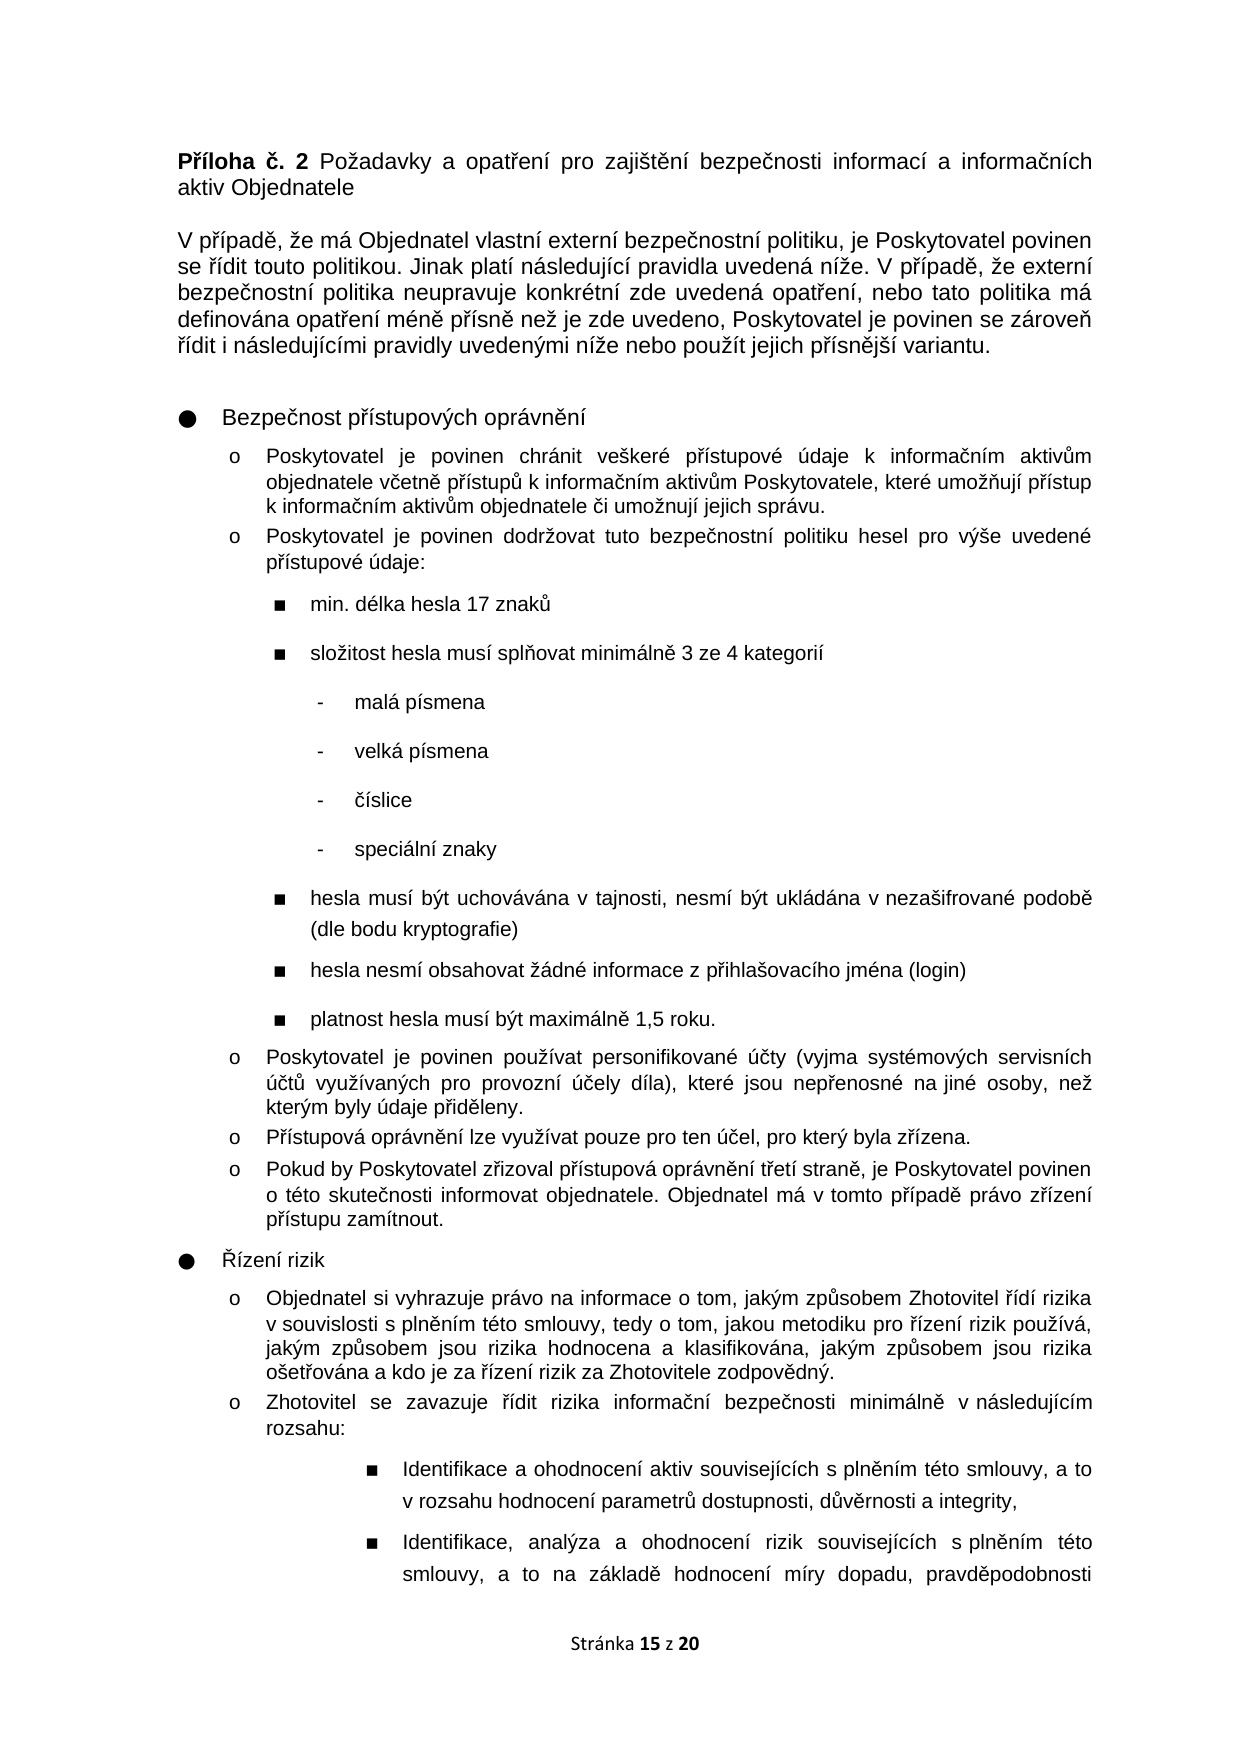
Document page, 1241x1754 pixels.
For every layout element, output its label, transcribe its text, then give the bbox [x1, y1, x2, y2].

list Pokud by Poskytovatel zřizoval přístupová oprávnění třetí straně, je Poskytovatel povinen o této skutečnosti informovat objednatele. Objednatel má v tomto případě právo zřízení přístupu zamítnout. [228, 1157, 1093, 1231]
list platnost hesla musí být maximálně 1,5 roku. [273, 996, 1093, 1039]
list speciální znaky [317, 825, 1093, 868]
list malá písmena [317, 678, 1093, 721]
list Identifikace a ohodnocení aktiv souvisejících s plněním této smlouvy, a to v rozsahu hodnocení parametrů dostupnosti, důvěrnosti a integrity, [365, 1446, 1093, 1513]
text V případě, že má Objednatel vlastní externí bezpečnostní politiku, je Poskytovatel povinen se řídit touto politikou. Jinak platí následující pravidla uvedená níže. V případě, že externí bezpečnostní politika neupravuje konkrétní zde uvedená opatření, nebo tato politika má definována opatření méně přísně než je zde uvedeno, Poskytovatel je povinen se zároveň řídit i následujícími pravidly uvedenými níže nebo použít jejich přísnější variantu. [177, 227, 1093, 358]
list velká písmena [317, 727, 1093, 770]
list hesla nesmí obsahovat žádné informace z přihlašovacího jména (login) [273, 947, 1093, 990]
text Příloha č. 2 Požadavky a opatření pro zajištění bezpečnosti informací a informačních aktiv Objednatele [177, 148, 1093, 200]
list hesla musí být uchovávána v tajnosti, nesmí být ukládána v nezašifrované podobě (dle bodu kryptografie) [273, 874, 1093, 941]
list min. délka hesla 17 znaků [273, 580, 1093, 623]
list Zhotovitel se zavazuje řídit rizika informační bezpečnosti minimálně v následujícím rozsahu: [228, 1390, 1093, 1440]
list Objednatel si vyhrazuje právo na informace o tom, jakým způsobem Zhotovitel řídí rizika v souvislosti s plněním této smlouvy, tedy o tom, jakou metodiku pro řízení rizik používá, jakým způsobem jsou rizika hodnocena a klasifikována, jakým způsobem jsou rizika ošetřována a kdo je za řízení rizik za Zhotovitele zodpovědný. [228, 1286, 1093, 1384]
list Poskytovatel je povinen používat personifikované účty (vyjma systémových servisních účtů využívaných pro provozní účely díla), které jsou nepřenosné na jiné osoby, než kterým byly údaje přiděleny. [228, 1045, 1093, 1119]
list Bezpečnost přístupových oprávnění [177, 391, 1093, 438]
list Přístupová oprávnění lze využívat pouze pro ten účel, pro který byla zřízena. [228, 1125, 1093, 1151]
list složitost hesla musí splňovat minimálně 3 ze 4 kategorií [273, 629, 1093, 672]
list číslice [317, 776, 1093, 819]
list Řízení rizik [177, 1237, 1093, 1280]
list Poskytovatel je povinen dodržovat tuto bezpečnostní politiku hesel pro výše uvedené přístupové údaje: [228, 524, 1093, 574]
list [365, 1519, 1093, 1586]
list Poskytovatel je povinen chránit veškeré přístupové údaje k informačním aktivům objednatele včetně přístupů k informačním aktivům Poskytovatele, které umožňují přístup k informačním aktivům objednatele či umožnují jejich správu. [228, 444, 1093, 518]
